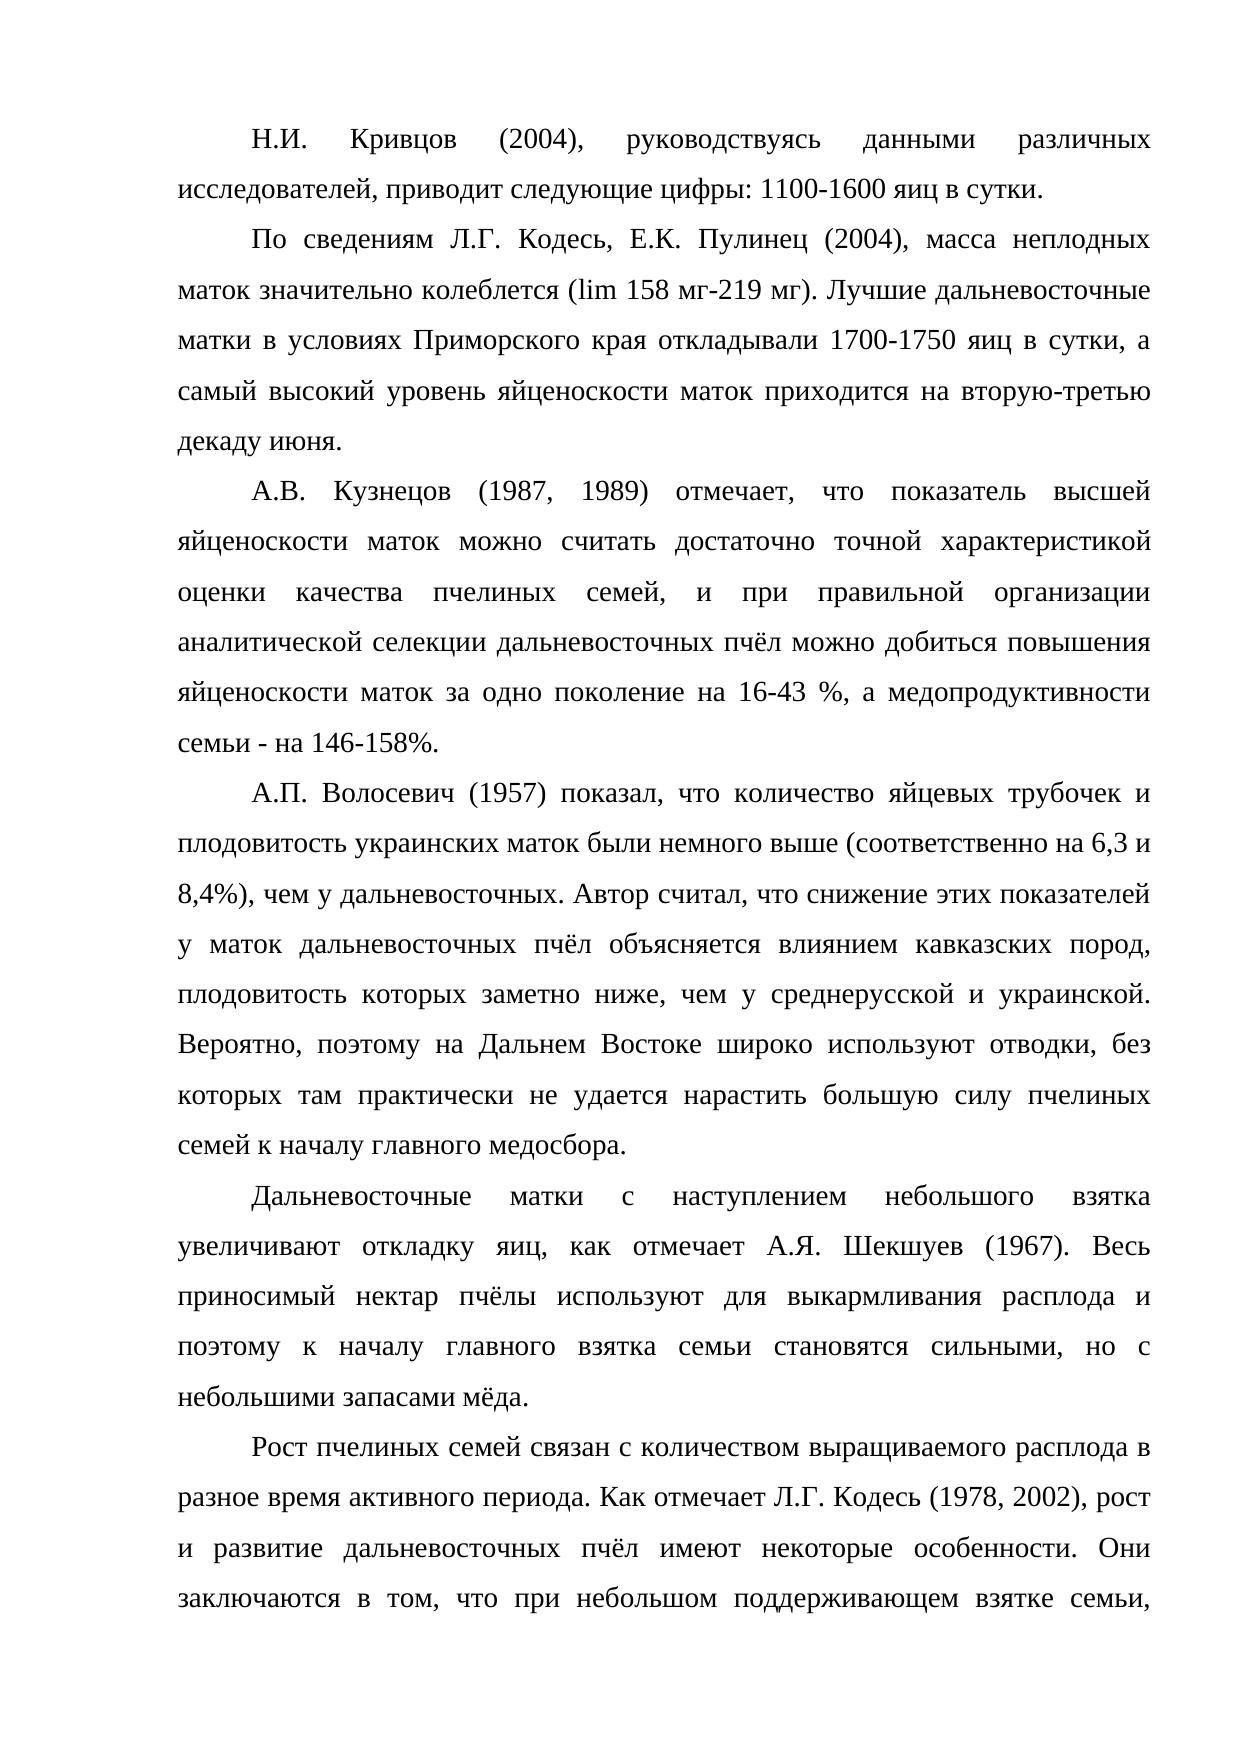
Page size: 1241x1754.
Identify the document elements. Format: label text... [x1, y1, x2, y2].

text А.П. Волосевич (1957) показал, что количество яйцевых трубочек и плодовитость украинских маток были немного выше (соответственно на 6,3 и 8,4%), чем у дальневосточных. Автор считал, что снижение этих показателей у маток дальневосточных пчёл объясняется влиянием кавказских пород, плодовитость которых заметно ниже, чем у среднерусской и украинской. Вероятно, поэтому на Дальнем Востоке широко используют отводки, без которых там практически не удается нарастить большую силу пчелиных семей к началу главного медосбора. [177, 775, 1152, 1161]
text Дальневосточные матки с наступлением небольшого взятка увеличивают откладку яиц, как отмечает А.Я. Шекшуев (1967). Весь приносимый нектар пчёлы используют для выкармливания расплода и поэтому к началу главного взятка семьи становятся сильными, но с небольшими запасами мёда. [177, 1178, 1152, 1412]
text А.В. Кузнецов (1987, 1989) отмечает, что показатель высшей яйценоскости маток можно считать достаточно точной характеристикой оценки качества пчелиных семей, и при правильной организации аналитической селекции дальневосточных пчёл можно добиться повышения яйценоскости маток за одно поколение на 16-43 %, а медопродуктивности семьи - на 146-158%. [177, 473, 1152, 758]
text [177, 1429, 1152, 1614]
text Н.И. Кривцов (2004), руководствуясь данными различных исследователей, приводит следующие цифры: 1100-1600 яиц в сутки. [177, 121, 1152, 205]
text По сведениям Л.Г. Кодесь, Е.К. Пулинец (2004), масса неплодных маток значительно колеблется (lim 158 мг-219 мг). Лучшие дальневосточные матки в условиях Приморского края откладывали 1700-1750 яиц в сутки, а самый высокий уровень яйценоскости маток приходится на вторую-третью декаду июня. [177, 222, 1152, 456]
